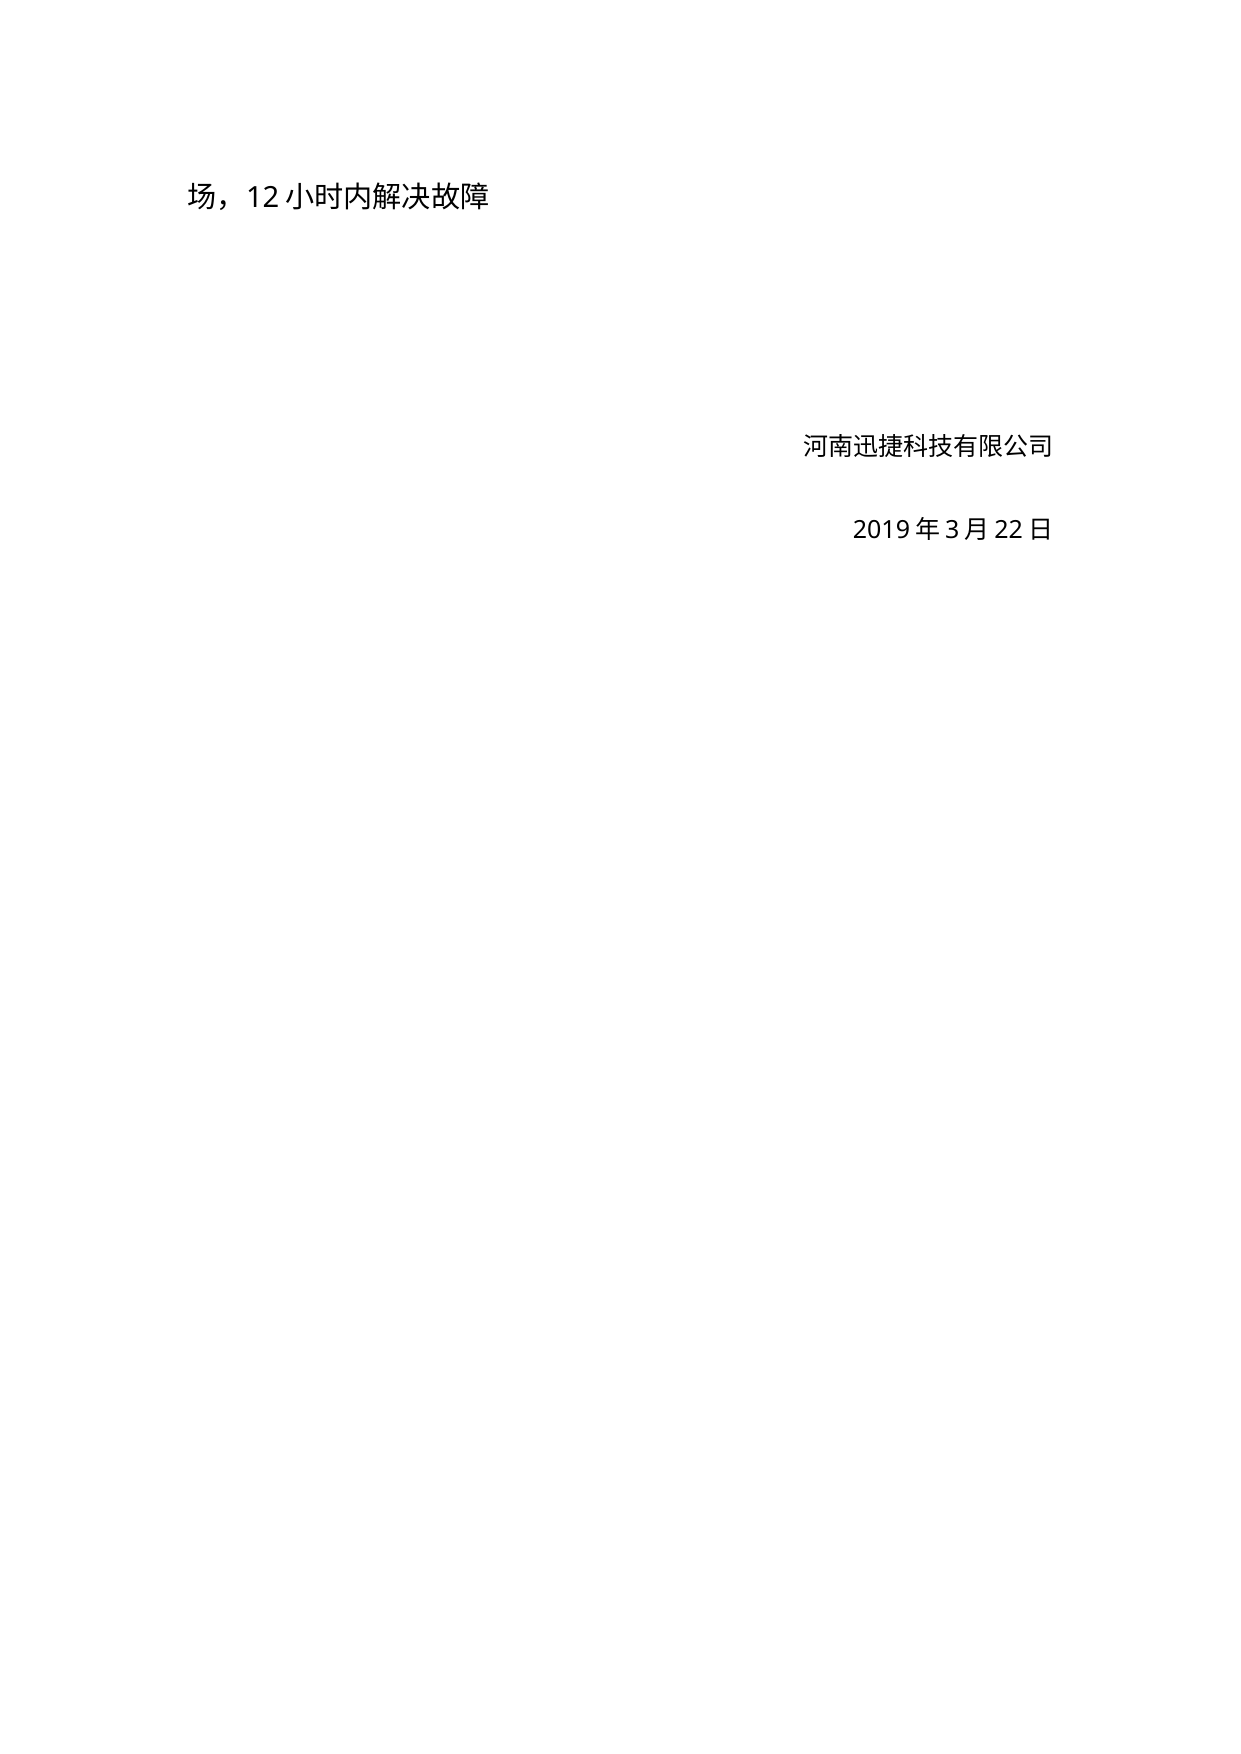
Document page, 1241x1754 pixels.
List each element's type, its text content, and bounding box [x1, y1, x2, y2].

text 2019年3月22日 [187, 495, 1053, 560]
text 河南迅捷科技有限公司 [187, 412, 1053, 477]
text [187, 162, 1053, 227]
